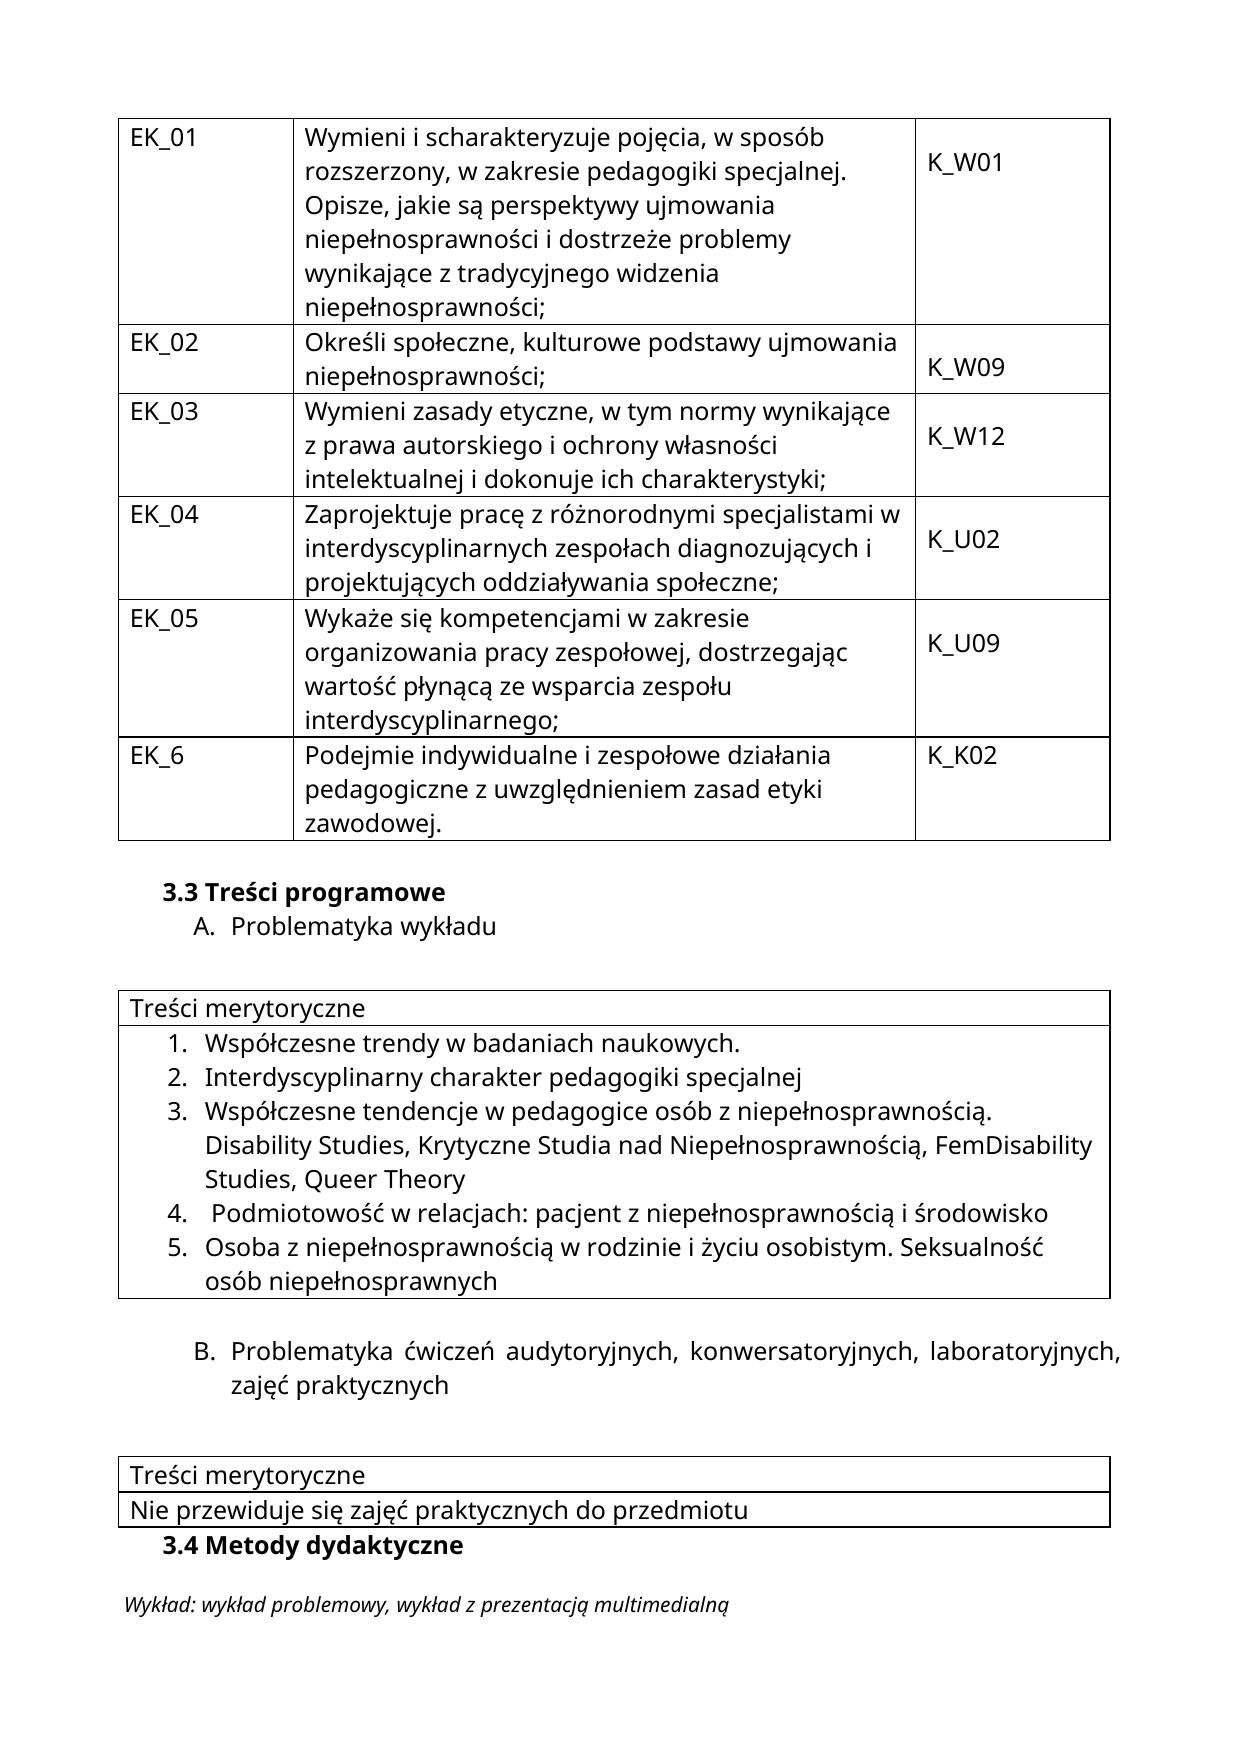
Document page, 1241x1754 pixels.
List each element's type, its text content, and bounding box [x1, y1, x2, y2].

table_cell EK_05 [119, 600, 293, 736]
table_cell Podejmie indywidualne i zespołowe działania pedagogiczne z uwzględnieniem zasad etyki zawodowej. [294, 738, 915, 840]
table_cell EK_03 [119, 394, 293, 496]
table_cell Wykaże się kompetencjami w zakresie organizowania pracy zespołowej, dostrzegając wartość płynącą ze wsparcia zespołu interdyscyplinarnego; [294, 600, 915, 736]
table_cell Wymieni i scharakteryzuje pojęcia, w sposób rozszerzony, w zakresie pedagogiki specjalnej. Opisze, jakie są perspektywy ujmowania niepełnosprawności i dostrzeże problemy wynikające z tradycyjnego widzenia niepełnosprawności; [294, 119, 915, 323]
table_cell Zaprojektuje pracę z różnorodnymi specjalistami w interdyscyplinarnych zespołach diagnozujących i projektujących oddziaływania społeczne; [294, 497, 915, 599]
table_cell EK_01 [119, 119, 293, 323]
list 3.3 Treści programowe [162, 875, 1122, 909]
table_header Treści merytoryczne [119, 991, 1109, 1024]
table_cell K_W09 [916, 325, 1109, 393]
table_cell EK_6 [119, 738, 293, 840]
table_cell K_K02 [916, 738, 1109, 840]
table_cell EK_02 [119, 325, 293, 393]
table_cell K_W01 [916, 119, 1109, 323]
table_cell EK_04 [119, 497, 293, 599]
text 3.4 Metody dydaktyczne [162, 1527, 1122, 1562]
list Problematyka wykładu [193, 909, 1122, 943]
table_cell Współczesne trendy w badaniach naukowych. Interdyscyplinarny charakter pedagogiki specjalnej Współczesne tendencje w pedagogice osób z niepełnosprawnością. Disability Studies, Krytyczne Studia nad Niepełnosprawnością, FemDisability Studies, Queer Theory Podmiotowość w relacjach: pacjent z niepełnosprawnością i środowisko Osoba z niepełnosprawnością w rodzinie i życiu osobistym. Seksualność osób niepełnosprawnych [119, 1026, 1109, 1298]
text Wykład: wykład problemowy, wykład z prezentacją multimedialną [118, 1590, 1122, 1618]
table_cell Nie przewiduje się zajęć praktycznych do przedmiotu [119, 1493, 1109, 1526]
table_cell Wymieni zasady etyczne, w tym normy wynikające z prawa autorskiego i ochrony własności intelektualnej i dokonuje ich charakterystyki; [294, 394, 915, 496]
list Problematyka ćwiczeń audytoryjnych, konwersatoryjnych, laboratoryjnych, zajęć praktycznych [193, 1333, 1122, 1401]
table_cell K_U09 [916, 600, 1109, 736]
table_cell Określi społeczne, kulturowe podstawy ujmowania niepełnosprawności; [294, 325, 915, 393]
table_cell K_W12 [916, 394, 1109, 496]
table_header Treści merytoryczne [119, 1457, 1109, 1491]
table_cell K_U02 [916, 497, 1109, 599]
